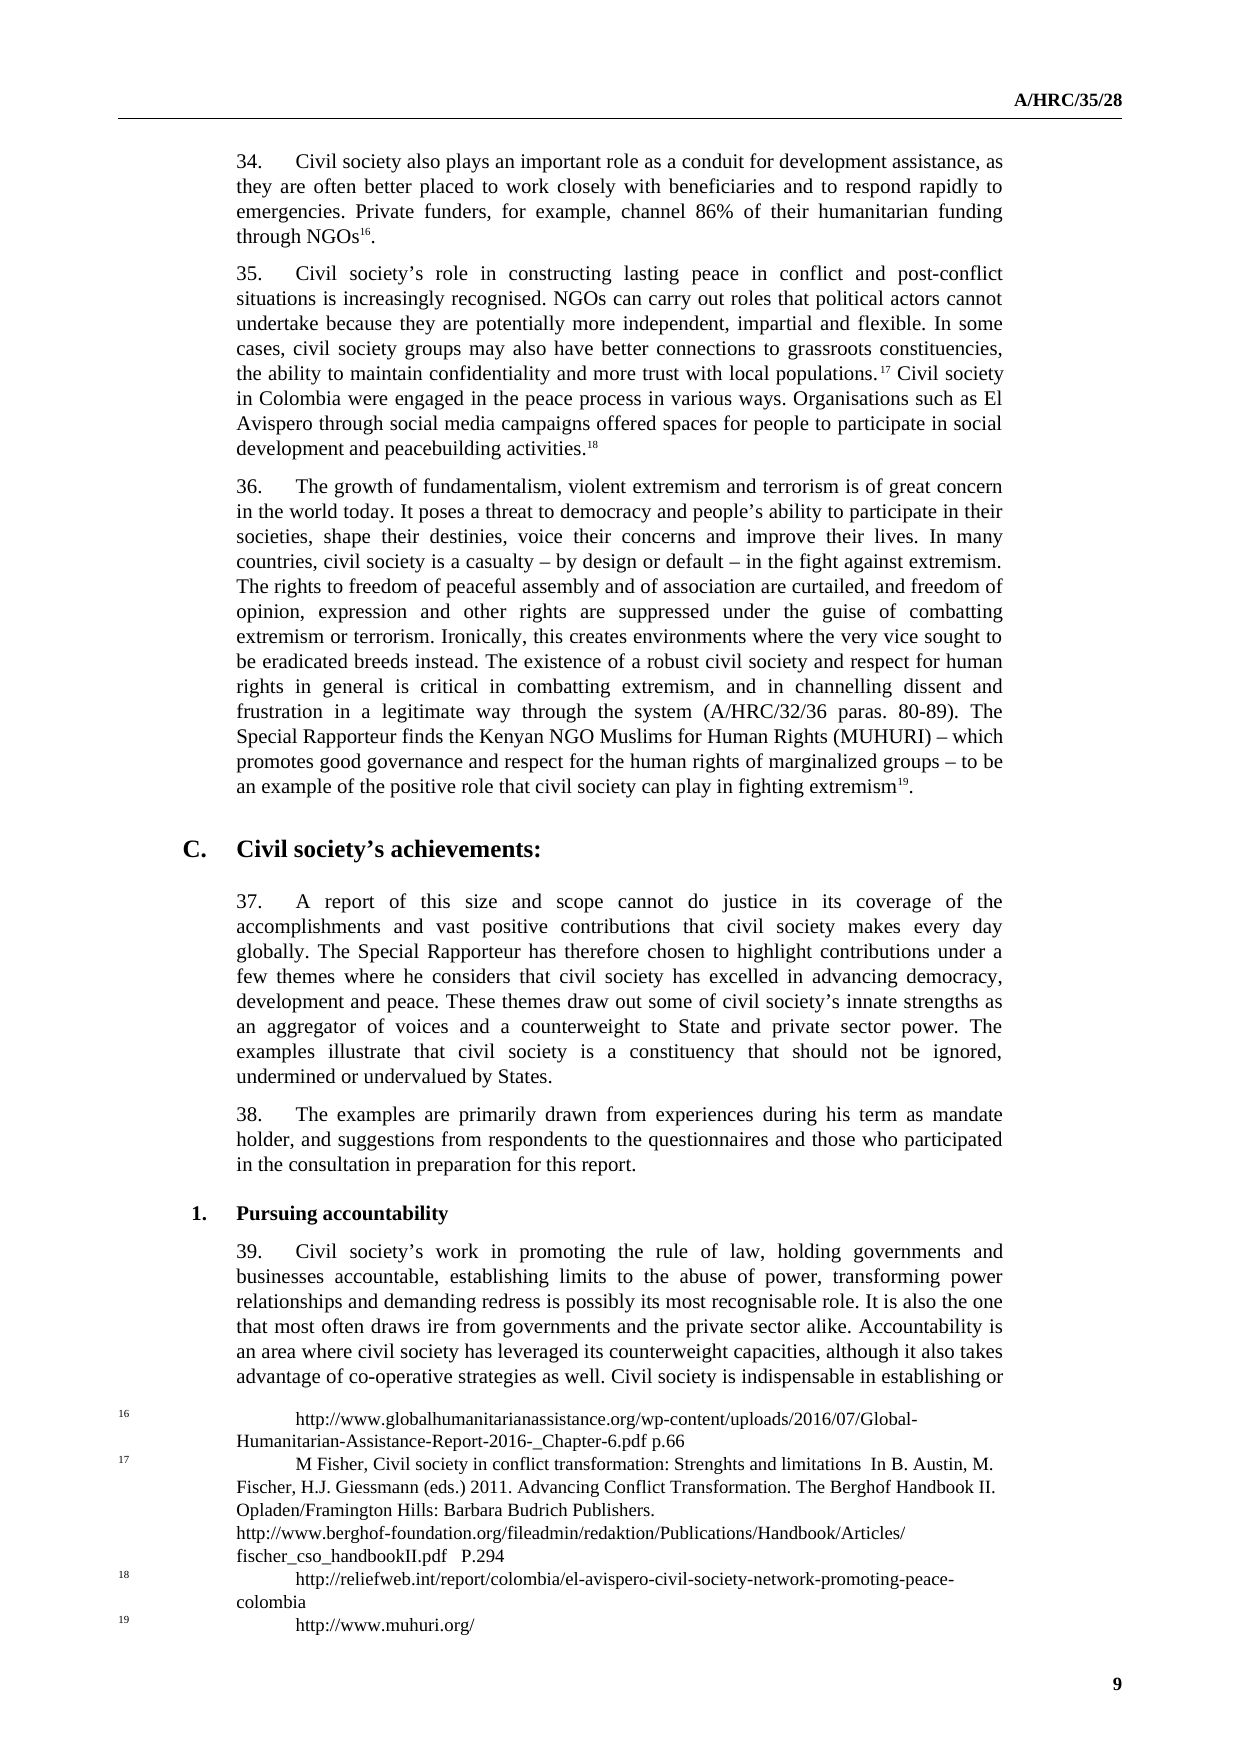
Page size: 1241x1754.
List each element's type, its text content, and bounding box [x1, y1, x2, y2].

text C. Civil society’s achievements: [118, 835, 1004, 863]
text 34. Civil society also plays an important role as a conduit for development assistance, as they are often better placed to work closely with beneficiaries and to respond rapidly to emergencies. Private funders, for example, channel 86% of their humanitarian funding through NGOs. [236, 148, 1004, 248]
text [236, 1238, 1004, 1388]
text 1. Pursuing accountability [118, 1201, 1004, 1226]
text 37. A report of this size and scope cannot do justice in its coverage of the accomplishments and vast positive contributions that civil society makes every day globally. The Special Rapporteur has therefore chosen to highlight contributions under a few themes where he considers that civil society has excelled in advancing democracy, development and peace. These themes draw out some of civil society’s innate strengths as an aggregator of voices and a counterweight to State and private sector power. The examples illustrate that civil society is a constituency that should not be ignored, undermined or undervalued by States. [236, 888, 1004, 1088]
text 35. Civil society’s role in constructing lasting peace in conflict and post-conflict situations is increasingly recognised. NGOs can carry out roles that political actors cannot undertake because they are potentially more independent, impartial and flexible. In some cases, civil society groups may also have better connections to grassroots constituencies, the ability to maintain confidentiality and more trust with local populations. Civil society in Colombia were engaged in the peace process in various ways. Organisations such as El Avispero through social media campaigns offered spaces for people to participate in social development and peacebuilding activities. [236, 260, 1004, 460]
text 36. The growth of fundamentalism, violent extremism and terrorism is of great concern in the world today. It poses a threat to democracy and people’s ability to participate in their societies, shape their destinies, voice their concerns and improve their lives. In many countries, civil society is a casualty – by design or default – in the fight against extremism. The rights to freedom of peaceful assembly and of association are curtailed, and freedom of opinion, expression and other rights are suppressed under the guise of combatting extremism or terrorism. Ironically, this creates environments where the very vice sought to be eradicated breeds instead. The existence of a robust civil society and respect for human rights in general is critical in combatting extremism, and in channelling dissent and frustration in a legitimate way through the system (A/HRC/32/36 paras. 80-89). The Special Rapporteur finds the Kenyan NGO Muslims for Human Rights (MUHURI) – which promotes good governance and respect for the human rights of marginalized groups – to be an example of the positive role that civil society can play in fighting extremism. [236, 473, 1004, 798]
text 38. The examples are primarily drawn from experiences during his term as mandate holder, and suggestions from respondents to the questionnaires and those who participated in the consultation in preparation for this report. [236, 1101, 1004, 1176]
